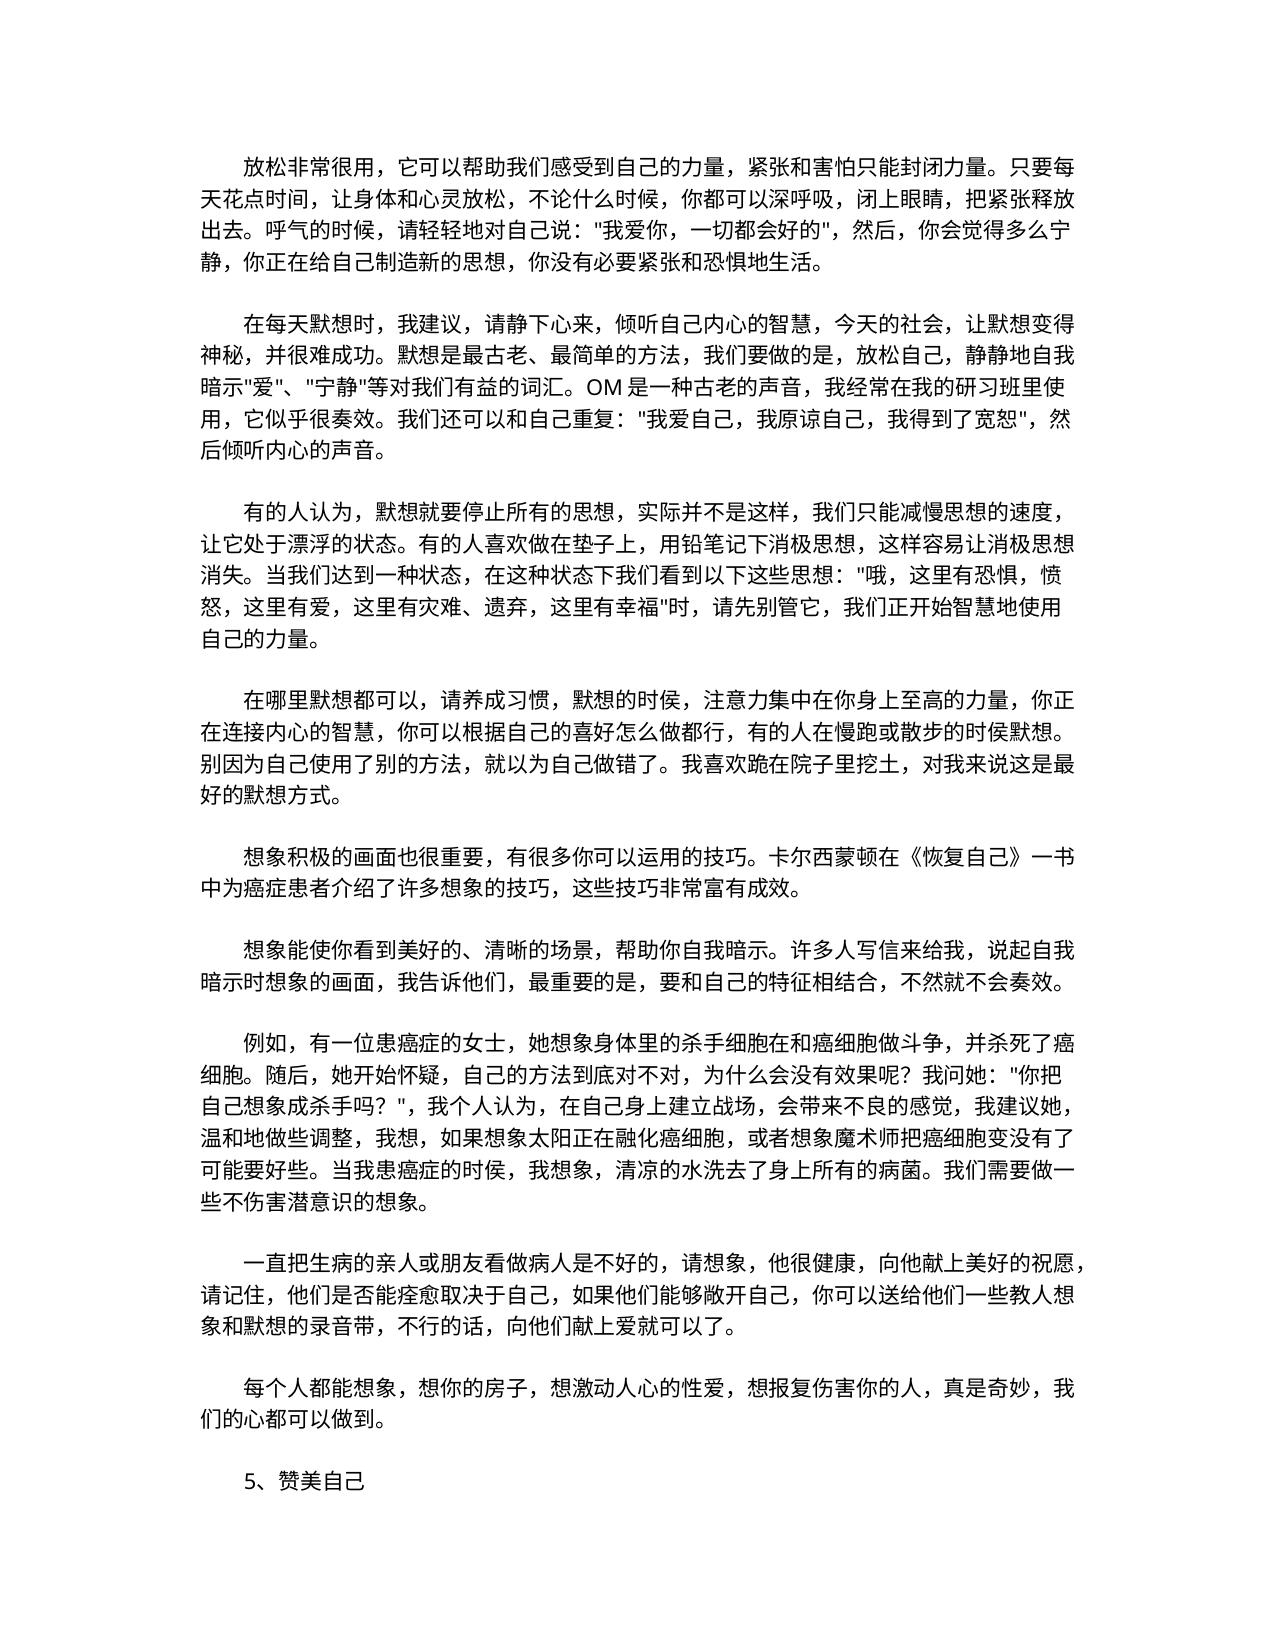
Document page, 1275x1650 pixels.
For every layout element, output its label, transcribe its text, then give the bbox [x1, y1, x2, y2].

text 每个人都能想象，想你的房子，想激动人心的性爱，想报复伤害你的人，真是奇妙，我们的心都可以做到。 [200, 1371, 1075, 1434]
text 有的人认为，默想就要停止所有的思想，实际并不是这样，我们只能减慢思想的速度，让它处于漂浮的状态。有的人喜欢做在垫子上，用铅笔记下消极思想，这样容易让消极思想消失。当我们达到一种状态，在这种状态下我们看到以下这些思想："哦，这里有恐惧，愤怒，这里有爱，这里有灾难、遗弃，这里有幸福"时，请先别管它，我们正开始智慧地使用自己的力量。 [200, 495, 1075, 653]
text 例如，有一位患癌症的女士，她想象身体里的杀手细胞在和癌细胞做斗争，并杀死了癌细胞。随后，她开始怀疑，自己的方法到底对不对，为什么会没有效果呢？我问她："你把自己想象成杀手吗？"，我个人认为，在自己身上建立战场，会带来不良的感觉，我建议她，温和地做些调整，我想，如果想象太阳正在融化癌细胞，或者想象魔术师把癌细胞变没有了可能要好些。当我患癌症的时侯，我想象，清凉的水洗去了身上所有的病菌。我们需要做一些不伤害潜意识的想象。 [200, 1026, 1075, 1216]
text 想象能使你看到美好的、清晰的场景，帮助你自我暗示。许多人写信来给我，说起自我暗示时想象的画面，我告诉他们，最重要的是，要和自己的特征相结合，不然就不会奏效。 [200, 933, 1075, 996]
text 在每天默想时，我建议，请静下心来，倾听自己内心的智慧，今天的社会，让默想变得神秘，并很难成功。默想是最古老、最简单的方法，我们要做的是，放松自己，静静地自我暗示"爱"、"宁静"等对我们有益的词汇。OM是一种古老的声音，我经常在我的研习班里使用，它似乎很奏效。我们还可以和自己重复："我爱自己，我原谅自己，我得到了宽恕"，然后倾听内心的声音。 [200, 307, 1075, 465]
text 5、赞美自己 [200, 1464, 1075, 1496]
text 在哪里默想都可以，请养成习惯，默想的时侯，注意力集中在你身上至高的力量，你正在连接内心的智慧，你可以根据自己的喜好怎么做都行，有的人在慢跑或散步的时侯默想。别因为自己使用了别的方法，就以为自己做错了。我喜欢跪在院子里挖土，对我来说这是最好的默想方式。 [200, 683, 1075, 810]
text 放松非常很用，它可以帮助我们感受到自己的力量，紧张和害怕只能封闭力量。只要每天花点时间，让身体和心灵放松，不论什么时候，你都可以深呼吸，闭上眼睛，把紧张释放出去。呼气的时候，请轻轻地对自己说："我爱你，一切都会好的"，然后，你会觉得多么宁静，你正在给自己制造新的思想，你没有必要紧张和恐惧地生活。 [200, 150, 1075, 277]
text 想象积极的画面也很重要，有很多你可以运用的技巧。卡尔西蒙顿在《恢复自己》一书中为癌症患者介绍了许多想象的技巧，这些技巧非常富有成效。 [200, 840, 1075, 903]
text 一直把生病的亲人或朋友看做病人是不好的，请想象，他很健康，向他献上美好的祝愿，请记住，他们是否能痊愈取决于自己，如果他们能够敞开自己，你可以送给他们一些教人想象和默想的录音带，不行的话，向他们献上爱就可以了。 [200, 1246, 1075, 1341]
